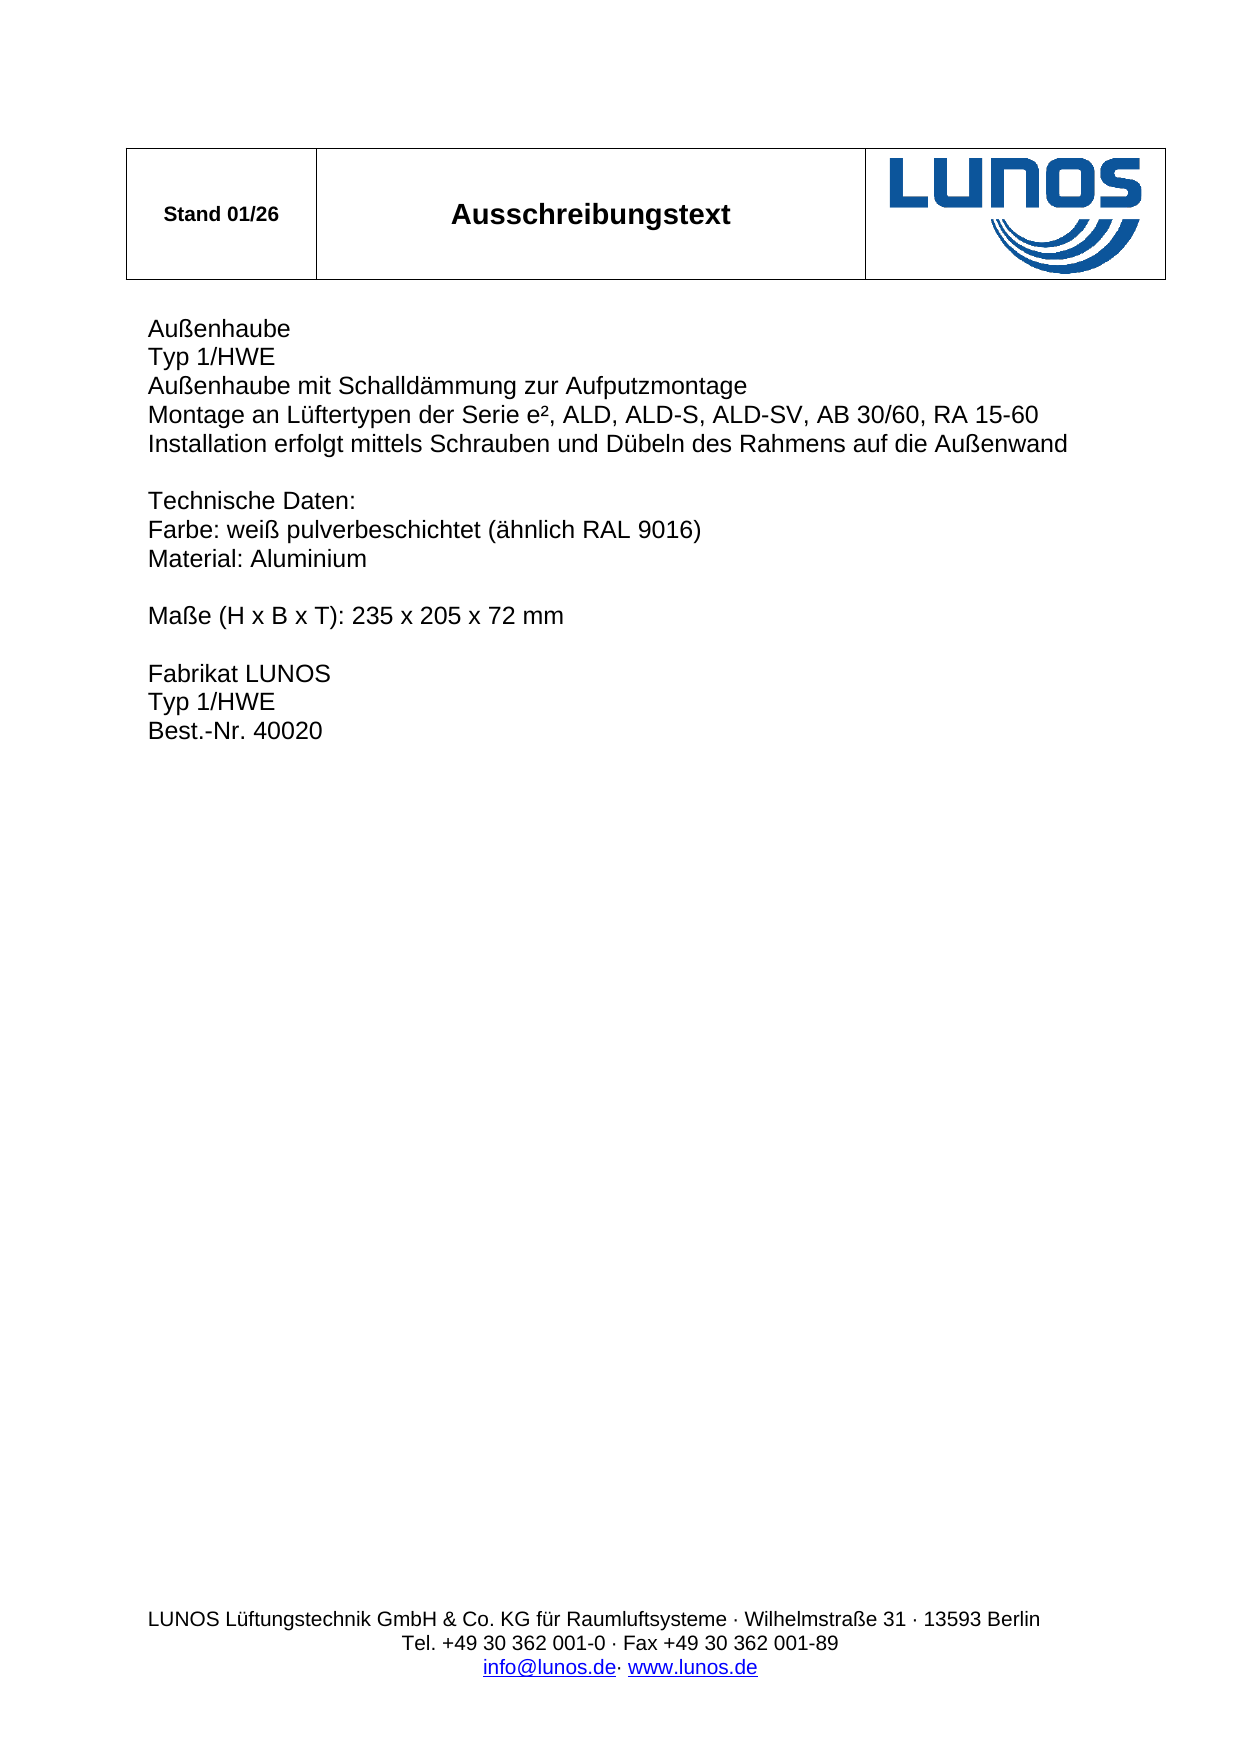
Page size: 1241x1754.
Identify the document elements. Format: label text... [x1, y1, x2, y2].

table_header Stand 01/26 [127, 149, 316, 278]
text Außenhaube Typ 1/HWE Außenhaube mit Schalldämmung zur Aufputzmontage Montage an Lüftertypen der Serie e², ALD, ALD-S, ALD-SV, AB 30/60, RA 15-60 Installation erfolgt mittels Schrauben und Dübeln des Rahmens auf die Außenwand Technische Daten: Farbe: weiß pulverbeschichtet (ähnlich RAL 9016) Material: Aluminium Maße (H x B x T): 235 x 205 x 72 mm Fabrikat LUNOS Typ 1/HWE Best.-Nr. 40020 [148, 313, 1092, 745]
table_header [866, 149, 1165, 278]
picture [889, 158, 1142, 279]
table_header Ausschreibungstext [317, 149, 865, 278]
